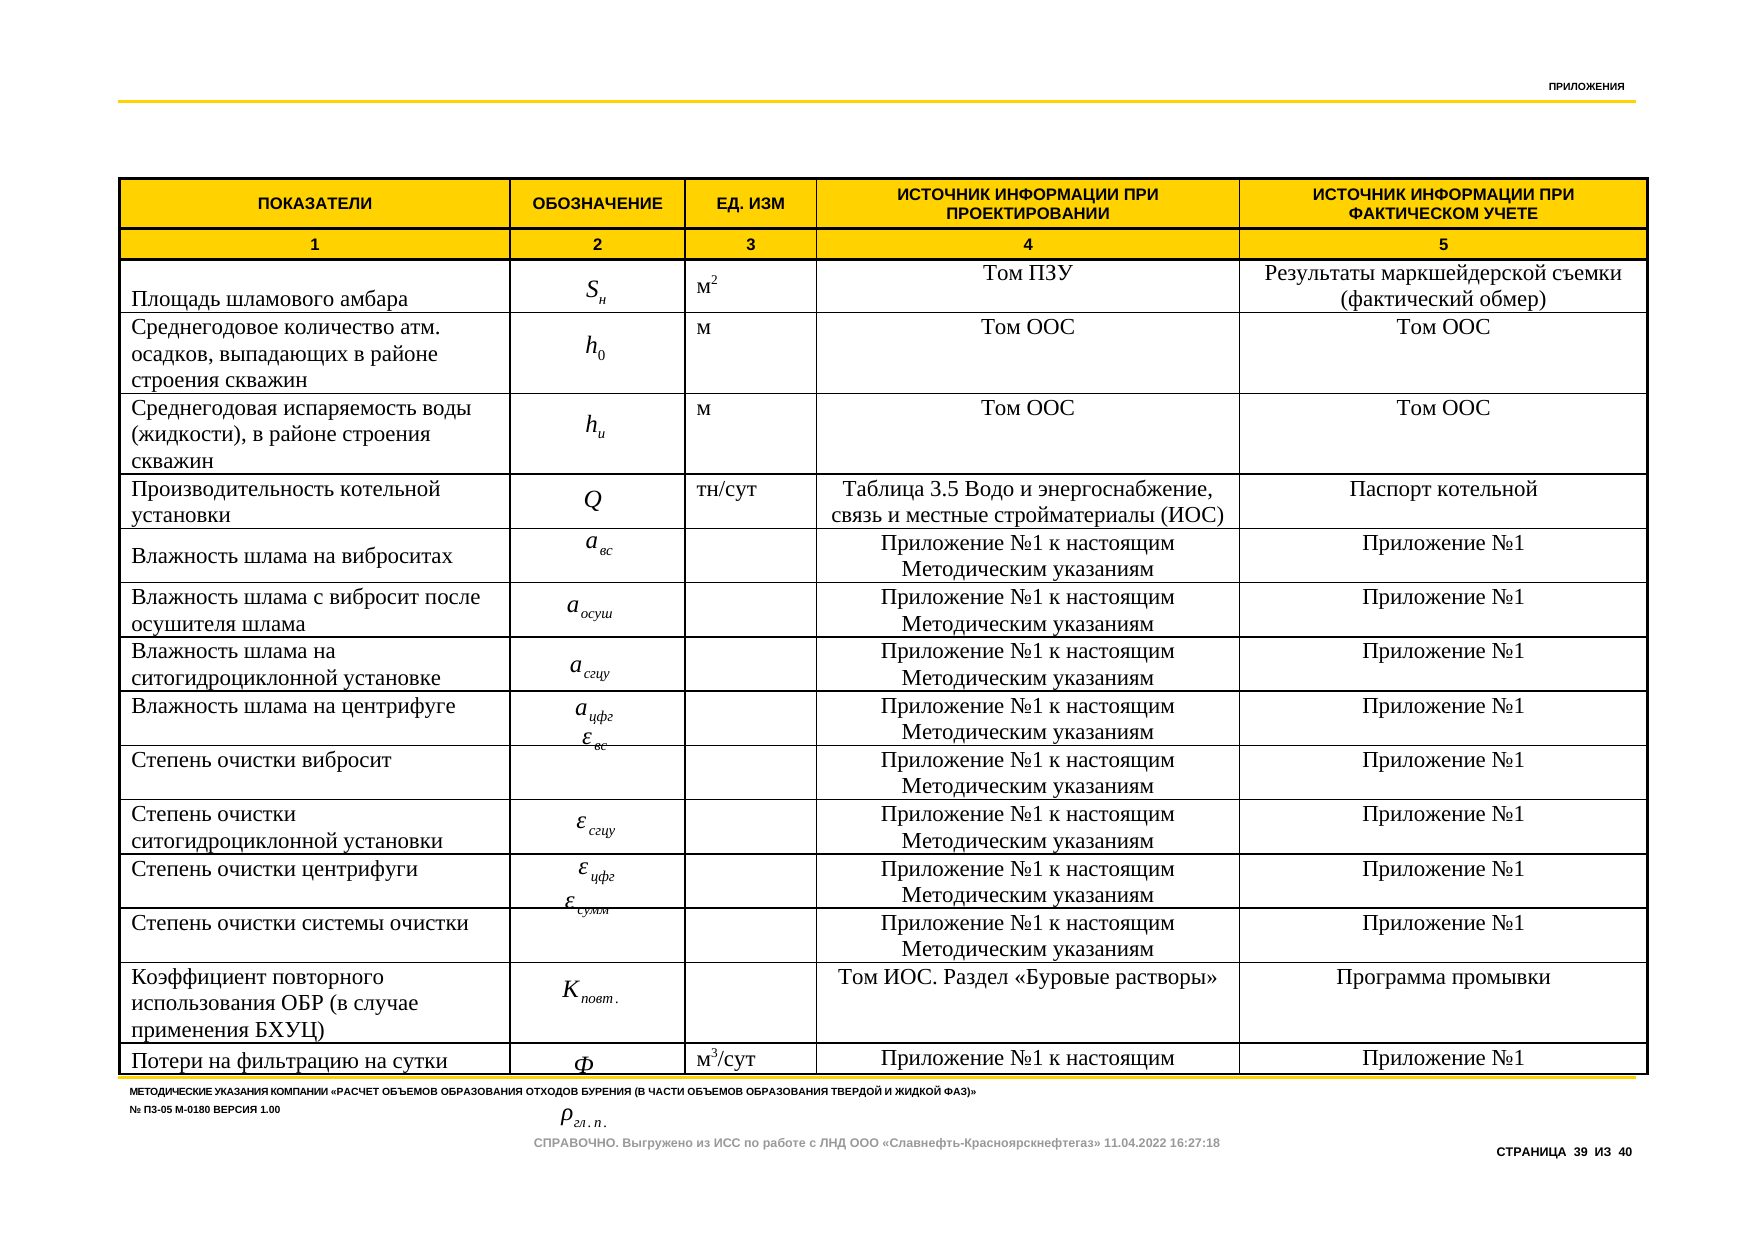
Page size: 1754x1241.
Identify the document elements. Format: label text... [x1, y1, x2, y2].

table_cell Приложение №1 к настоящим Методическим указаниям [817, 746, 1239, 799]
table_cell 3 [686, 230, 816, 258]
table_cell Влажность шлама с вибросит после осушителя шлама [121, 583, 509, 636]
table_cell [511, 638, 684, 690]
table_cell Том ПЗУ [817, 261, 1239, 312]
table_cell [511, 313, 684, 392]
table_cell Степень очистки центрифуги [121, 855, 509, 907]
table_cell [511, 583, 684, 636]
table_header ОБОЗНАЧЕНИЕ [511, 180, 684, 227]
table_cell 5 [1240, 230, 1646, 258]
table_header ПОКАЗАТЕЛИ [121, 180, 509, 227]
table_cell Том ИОС. Раздел «Буровые растворы» [817, 963, 1239, 1042]
table_cell Приложение №1 [1240, 529, 1646, 582]
table_cell Том ООС [817, 394, 1239, 473]
table_cell Приложение №1 к настоящим Методическим указаниям [817, 692, 1239, 744]
table_header ИСТОЧНИК ИНФОРМАЦИИ ПРИ ФАКТИЧЕСКОМ УЧЕТЕ [1240, 180, 1646, 227]
table_cell Том OOС [1240, 313, 1646, 392]
table_cell Приложение №1 [1240, 638, 1646, 690]
table_cell Степень очистки системы очистки [121, 909, 509, 962]
table_cell [511, 475, 684, 527]
table_cell Том OOС [817, 313, 1239, 392]
table_cell Приложение №1 [1240, 583, 1646, 636]
table_cell м [686, 313, 816, 392]
table_cell [511, 855, 684, 907]
table_cell [511, 692, 684, 744]
table_cell Паспорт котельной [1240, 475, 1646, 527]
table_cell 4 [817, 230, 1239, 258]
table_cell Коэффициент повторного использования ОБР (в случае применения БХУЦ) [121, 963, 509, 1042]
table_cell Программа промывки [1240, 963, 1646, 1042]
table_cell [817, 1044, 1239, 1073]
table_cell Приложение №1 к настоящим Методическим указаниям [817, 529, 1239, 582]
table_cell [686, 800, 816, 853]
table_cell м2 [686, 261, 816, 312]
table_cell [686, 963, 816, 1042]
table_cell Площадь шламового амбара [121, 261, 509, 312]
table_cell Влажность шлама на ситогидроциклонной установке [121, 638, 509, 690]
table_cell Приложение №1 [1240, 855, 1646, 907]
table_cell [511, 746, 684, 799]
table_cell м [686, 394, 816, 473]
table_cell Приложение №1 [1240, 746, 1646, 799]
table_cell [686, 583, 816, 636]
table_cell Приложение №1 к настоящим Методическим указаниям [817, 909, 1239, 962]
table_cell Таблица 3.5 Водо и энергоснабжение, связь и местные стройматериалы (ИОС) [817, 475, 1239, 527]
table_cell Том ООС [1240, 394, 1646, 473]
table_header ИСТОЧНИК ИНФОРМАЦИИ ПРИ ПРОЕКТИРОВАНИИ [817, 180, 1239, 227]
table_cell [686, 638, 816, 690]
table_cell Приложение №1 [1240, 1044, 1646, 1073]
table_cell Приложение №1 к настоящим Методическим указаниям [817, 583, 1239, 636]
table_cell тн/сут [686, 475, 816, 527]
table_cell Среднегодовое количество атм. осадков, выпадающих в районе строения скважин [121, 313, 509, 392]
table_cell [511, 394, 684, 473]
table_cell Приложение №1 [1240, 800, 1646, 853]
table_cell Приложение №1 к настоящим Методическим указаниям [817, 638, 1239, 690]
table_cell [686, 529, 816, 582]
table_cell [511, 963, 684, 1042]
table_cell [686, 909, 816, 962]
table_cell [511, 1044, 684, 1073]
table_cell [511, 529, 684, 582]
table_cell Приложение №1 [1240, 692, 1646, 744]
table_cell Приложение №1 к настоящим Методическим указаниям [817, 855, 1239, 907]
table_cell [686, 692, 816, 744]
table_cell [511, 800, 684, 853]
table_cell [511, 909, 684, 962]
table_cell Среднегодовая испаряемость воды (жидкости), в районе строения скважин [121, 394, 509, 473]
table_cell [686, 746, 816, 799]
table_cell Влажность шлама на виброситах [121, 529, 509, 582]
table_cell Приложение №1 к настоящим Методическим указаниям [817, 800, 1239, 853]
table_cell Потери на фильтрацию на сутки бурения [121, 1044, 509, 1073]
table_cell Приложение №1 [1240, 909, 1646, 962]
table_cell Производительность котельной установки [121, 475, 509, 527]
table_cell Степень очистки вибросит [121, 746, 509, 799]
table_cell [511, 261, 684, 312]
table_cell 2 [511, 230, 684, 258]
table_cell м3/сут [686, 1044, 816, 1073]
table_cell Влажность шлама на центрифуге [121, 692, 509, 744]
table_cell Результаты маркшейдерской съемки (фактический обмер) [1240, 261, 1646, 312]
table_cell Степень очистки ситогидроциклонной установки [121, 800, 509, 853]
table_cell 1 [121, 230, 509, 258]
table_cell [686, 855, 816, 907]
table_header ЕД. ИЗМ [686, 180, 816, 227]
